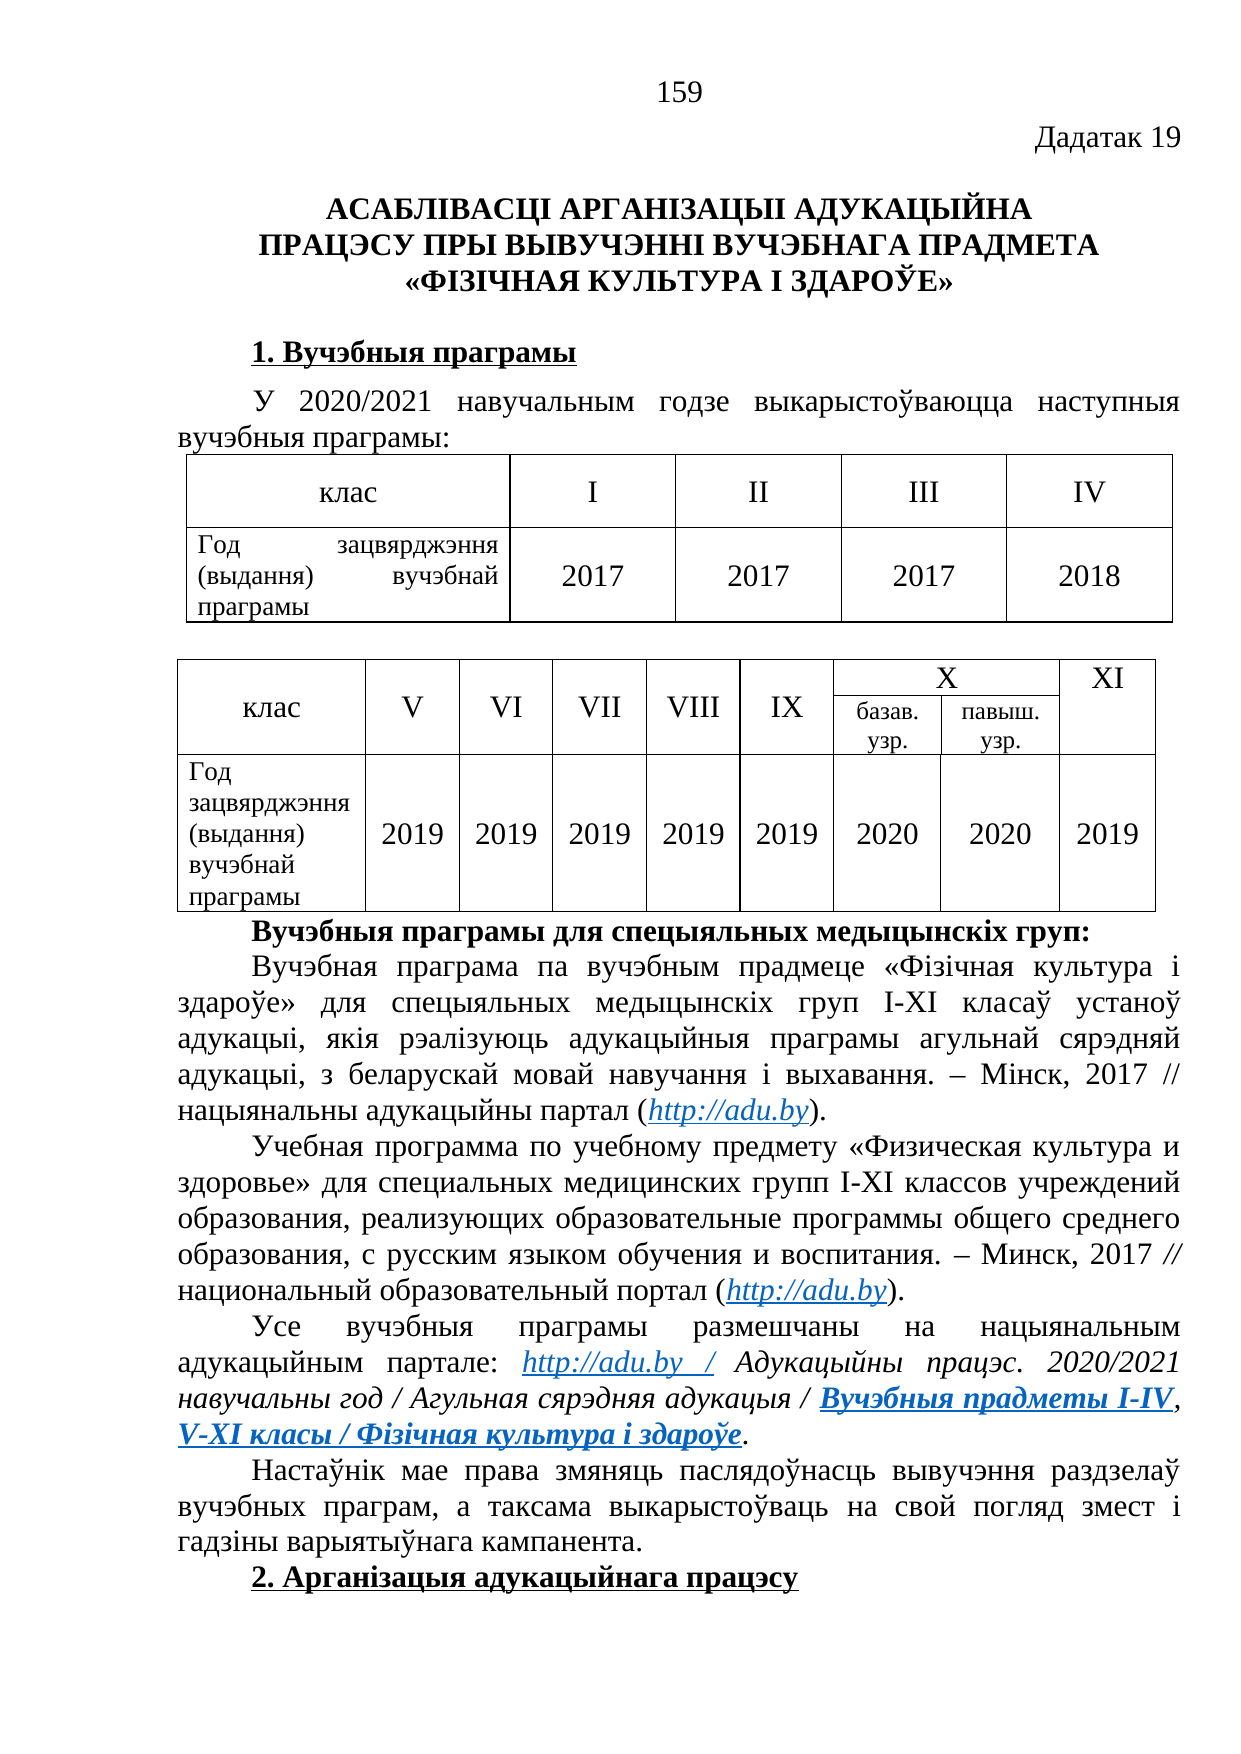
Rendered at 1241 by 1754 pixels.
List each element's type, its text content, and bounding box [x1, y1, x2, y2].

text У 2020/2021 навучальным годзе выкарыстоўваюцца наступныя вучэбныя праграмы: [177, 382, 1181, 454]
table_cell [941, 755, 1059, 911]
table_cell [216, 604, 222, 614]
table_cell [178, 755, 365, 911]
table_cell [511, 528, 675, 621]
text Вучэбныя праграмы для спецыяльных медыцынскіх груп: [177, 912, 1181, 948]
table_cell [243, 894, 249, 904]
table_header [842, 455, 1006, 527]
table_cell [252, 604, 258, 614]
text Асаблівасці арганізацыі адукацыйна [177, 190, 1181, 226]
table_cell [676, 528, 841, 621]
list 2. Арганізацыя адукацыйнага працэсу [177, 1559, 1181, 1594]
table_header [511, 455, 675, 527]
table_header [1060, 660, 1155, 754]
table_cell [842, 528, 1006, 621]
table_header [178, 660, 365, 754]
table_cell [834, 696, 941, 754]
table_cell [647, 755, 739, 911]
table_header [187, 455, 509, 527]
text Настаўнік мае права змяняць паслядоўнасць вывучэння раздзелаў вучэбных праграм, а таксама выкарыстоўваць на свой погляд змест і гадзіны варыятыўнага кампанента. [177, 1451, 1181, 1559]
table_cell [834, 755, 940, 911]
text працэсу пры вывучэнні вучэбнага прадмета [177, 226, 1181, 262]
text Усе вучэбныя праграмы размешчаны на нацыянальным адукацыйным партале: http://adu.by / Адукацыйны працэс. 2020/2021 навучальны год / Агульная сярэдняя адукацыя / Вучэбныя прадметы I-IV, V-XI класы / Фізічная культура і здароўе. [177, 1307, 1181, 1451]
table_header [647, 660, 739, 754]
text Учебная программа по учебному предмету «Физическая культура и здоровье» для специальных медицинских групп І-ХІ класcов учреждений образования, реализующих образовательные программы общего среднего образования, с русским языком обучения и воспитания. – Минск, 2017 // национальный образовательный портал (http://adu.by). [177, 1127, 1181, 1307]
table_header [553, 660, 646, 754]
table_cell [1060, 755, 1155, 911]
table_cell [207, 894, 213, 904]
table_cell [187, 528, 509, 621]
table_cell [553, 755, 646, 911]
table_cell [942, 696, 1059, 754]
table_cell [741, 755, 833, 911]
text «ФІЗІЧНАЯ КУЛЬТУРА І ЗДАРОЎЕ» [177, 262, 1181, 298]
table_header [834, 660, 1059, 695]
text 1. Вучэбныя праграмы [177, 334, 1181, 370]
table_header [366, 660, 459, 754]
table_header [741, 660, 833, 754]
text Дадатак 19 [177, 118, 1181, 154]
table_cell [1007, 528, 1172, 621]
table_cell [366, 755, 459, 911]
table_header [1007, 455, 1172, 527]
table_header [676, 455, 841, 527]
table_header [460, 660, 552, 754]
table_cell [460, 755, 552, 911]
text Вучэбная праграма па вучэбным прадмеце «Фізічная культура і здароўе» для спецыяльных медыцынскіх груп І-ХІ клаcаў устаноў адукацыі, якія рэалізуюць адукацыйныя праграмы агульнай сярэдняй адукацыі, з беларускай мовай навучання і выхавання. – Мінск, 2017 // нацыянальны адукацыйны партал (http://adu.by). [177, 948, 1181, 1127]
